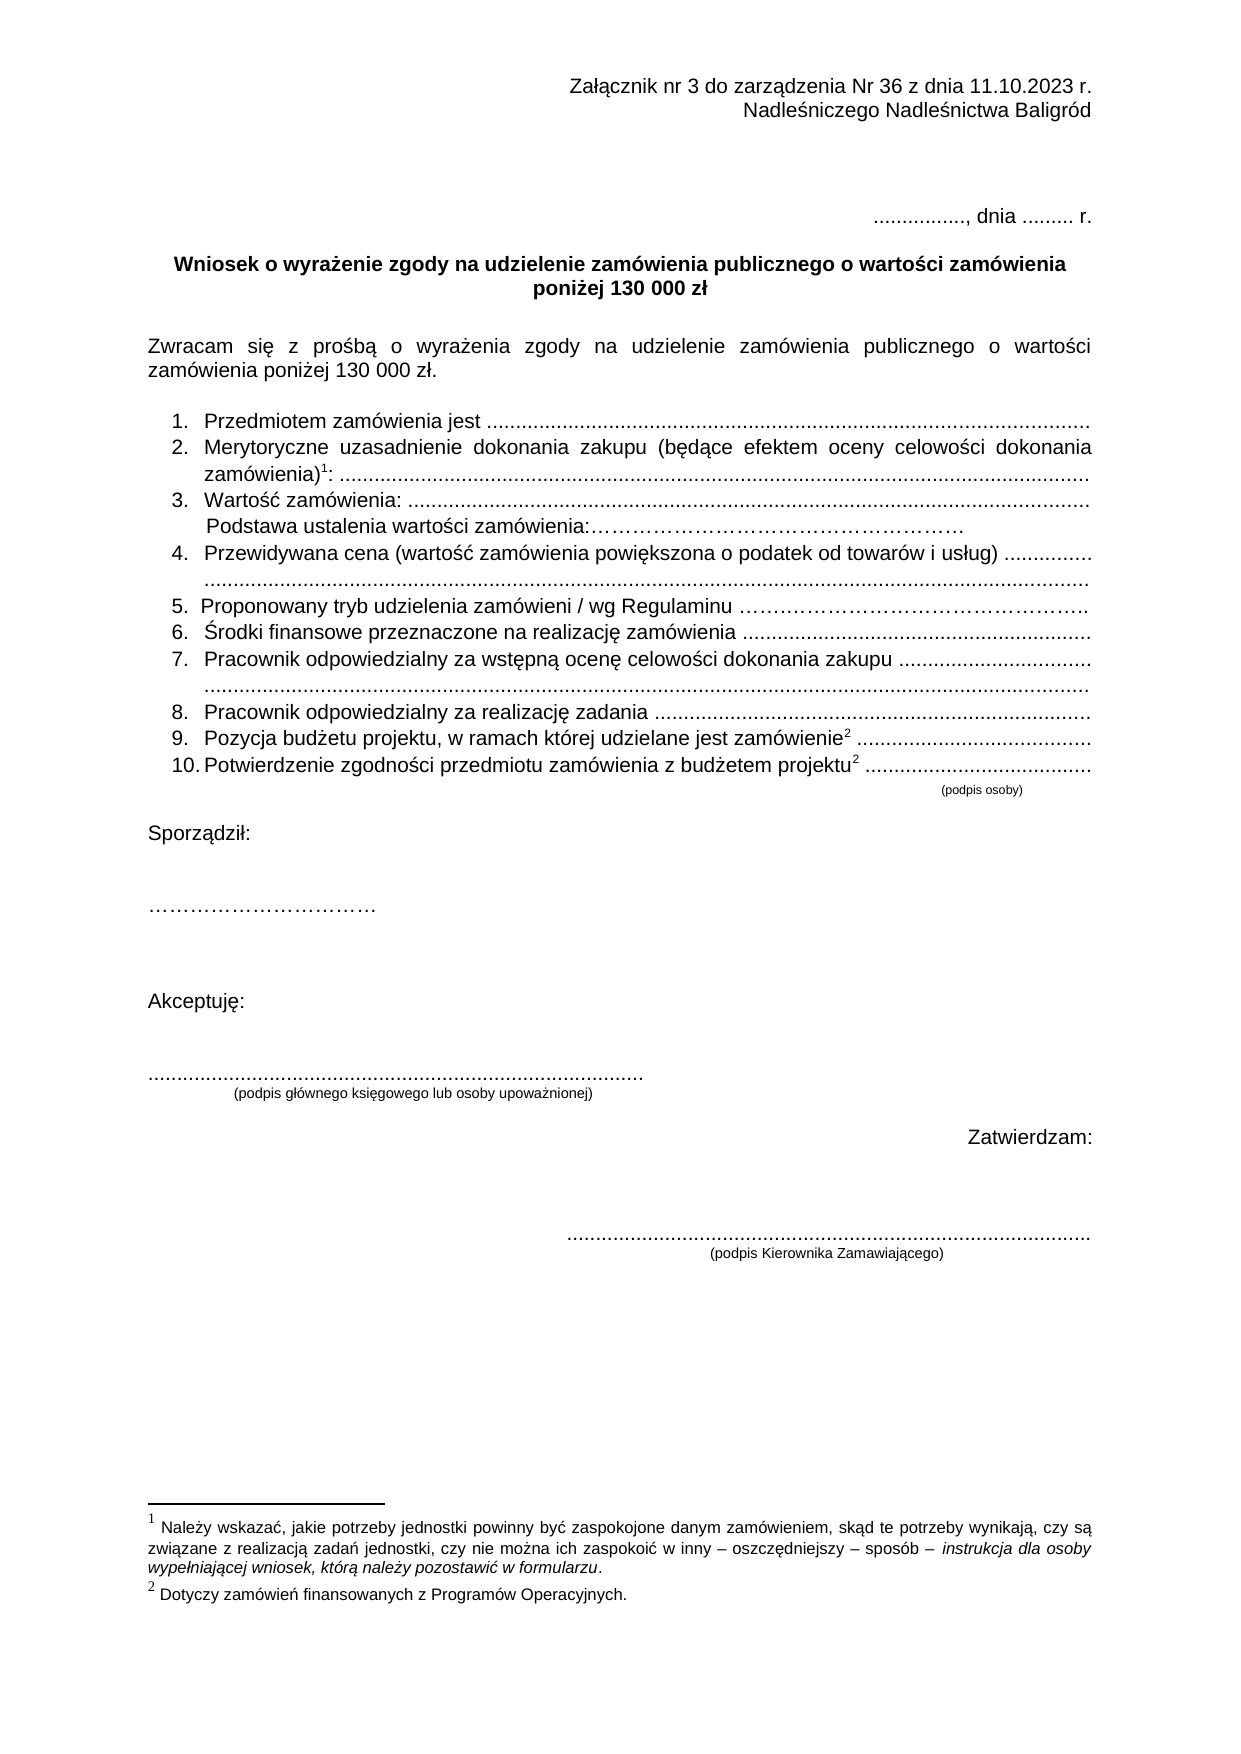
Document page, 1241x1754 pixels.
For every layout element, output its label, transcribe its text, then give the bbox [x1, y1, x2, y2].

text Wniosek o wyrażenie zgody na udzielenie zamówienia publicznego o wartości zamówienia poniżej 130 000 zł [159, 252, 1081, 300]
text 4. Przewidywana cena (wartość zamówienia powiększona o podatek od towarów i usług) [171, 538, 1093, 591]
text 2. Merytoryczne uzasadnienie dokonania zakupu (będące efektem oceny celowości dokonania zamówienia): [171, 432, 1093, 485]
text 1. Przedmiotem zamówienia jest [171, 406, 1093, 432]
text (podpis Kierownika Zamawiającego) [561, 1245, 1092, 1262]
text ........................................................................................... [148, 1221, 1092, 1245]
text Akceptuję: [148, 988, 1092, 1012]
text 3. Wartość zamówienia: [171, 485, 1093, 512]
text ...................................................................................... [148, 1060, 1092, 1084]
text …………………………… [148, 893, 1092, 917]
text 8. Pracownik odpowiedzialny za realizację zadania [171, 697, 1093, 723]
text 9. Pozycja budżetu projektu, w ramach której udzielane jest zamówienie [171, 723, 1093, 750]
text 6. Środki finansowe przeznaczone na realizację zamówienia [171, 618, 1093, 644]
text Zwracam się z prośbą o wyrażenia zgody na udzielenie zamówienia publicznego o wartości zamówienia poniżej 130 000 zł. [148, 334, 1092, 382]
text Podstawa ustalenia wartości zamówienia:……………………………………………… [171, 512, 1093, 538]
text Sporządził: [148, 821, 1092, 845]
text Zatwierdzam: [148, 1125, 1092, 1149]
text 7. Pracownik odpowiedzialny za wstępną ocenę celowości dokonania zakupu [171, 644, 1093, 697]
text 10. Potwierdzenie zgodności przedmiotu zamówienia z budżetem projektu2 [171, 750, 1093, 776]
text (podpis głównego księgowego lub osoby upoważnionej) [148, 1084, 679, 1101]
text ................, dnia ......... r. [148, 204, 1092, 228]
text 5. Proponowany tryb udzielenia zamówieni / wg Regulaminu …….…………………………………….. [171, 591, 1093, 618]
text (podpis osoby) [871, 776, 1092, 797]
